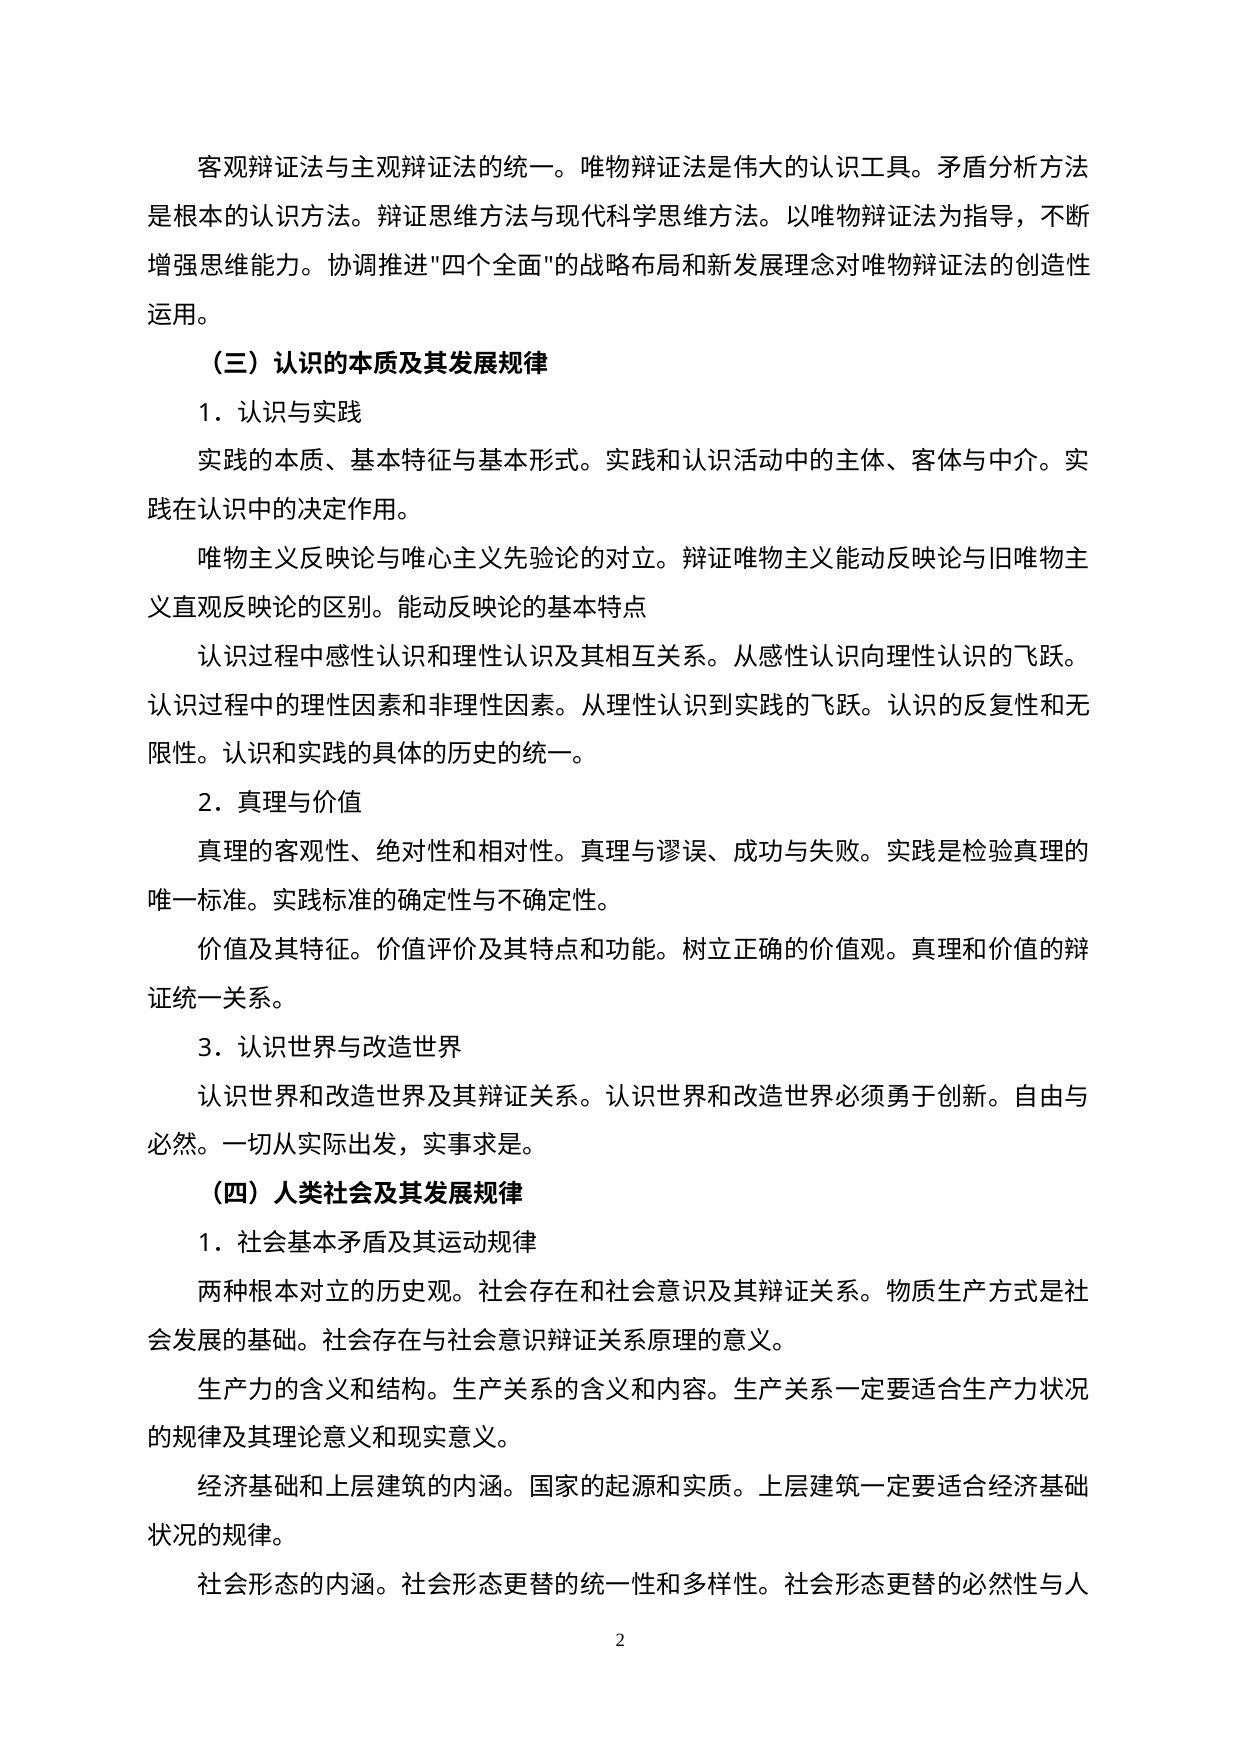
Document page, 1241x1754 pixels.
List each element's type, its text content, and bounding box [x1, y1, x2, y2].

text 价值及其特征。价值评价及其特点和功能。树立正确的价值观。真理和价值的辩证统一关系。 [148, 929, 1092, 1014]
text 两种根本对立的历史观。社会存在和社会意识及其辩证关系。物质生产方式是社会发展的基础。社会存在与社会意识辩证关系原理的意义。 [148, 1271, 1092, 1356]
text 真理的客观性、绝对性和相对性。真理与谬误、成功与失败。实践是检验真理的唯一标准。实践标准的确定性与不确定性。 [148, 832, 1092, 917]
text 经济基础和上层建筑的内涵。国家的起源和实质。上层建筑一定要适合经济基础状况的规律。 [148, 1467, 1092, 1552]
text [148, 1564, 1092, 1601]
text 唯物主义反映论与唯心主义先验论的对立。辩证唯物主义能动反映论与旧唯物主义直观反映论的区别。能动反映论的基本特点 [148, 538, 1092, 624]
text 1．认识与实践 [148, 392, 1092, 428]
text 3．认识世界与改造世界 [148, 1027, 1092, 1063]
text 生产力的含义和结构。生产关系的含义和内容。生产关系一定要适合生产力状况的规律及其理论意义和现实意义。 [148, 1369, 1092, 1454]
text 客观辩证法与主观辩证法的统一。唯物辩证法是伟大的认识工具。矛盾分析方法是根本的认识方法。辩证思维方法与现代科学思维方法。以唯物辩证法为指导，不断增强思维能力。协调推进"四个全面"的战略布局和新发展理念对唯物辩证法的创造性运用。 [148, 148, 1092, 331]
text 实践的本质、基本特征与基本形式。实践和认识活动中的主体、客体与中介。实践在认识中的决定作用。 [148, 441, 1092, 526]
text 2．真理与价值 [148, 783, 1092, 819]
text 认识世界和改造世界及其辩证关系。认识世界和改造世界必须勇于创新。自由与必然。一切从实际出发，实事求是。 [148, 1076, 1092, 1161]
text 认识过程中感性认识和理性认识及其相互关系。从感性认识向理性认识的飞跃。认识过程中的理性因素和非理性因素。从理性认识到实践的飞跃。认识的反复性和无限性。认识和实践的具体的历史的统一。 [148, 636, 1092, 770]
text （四）人类社会及其发展规律 [148, 1174, 1092, 1210]
text 1．社会基本矛盾及其运动规律 [148, 1222, 1092, 1259]
text （三）认识的本质及其发展规律 [148, 343, 1092, 379]
